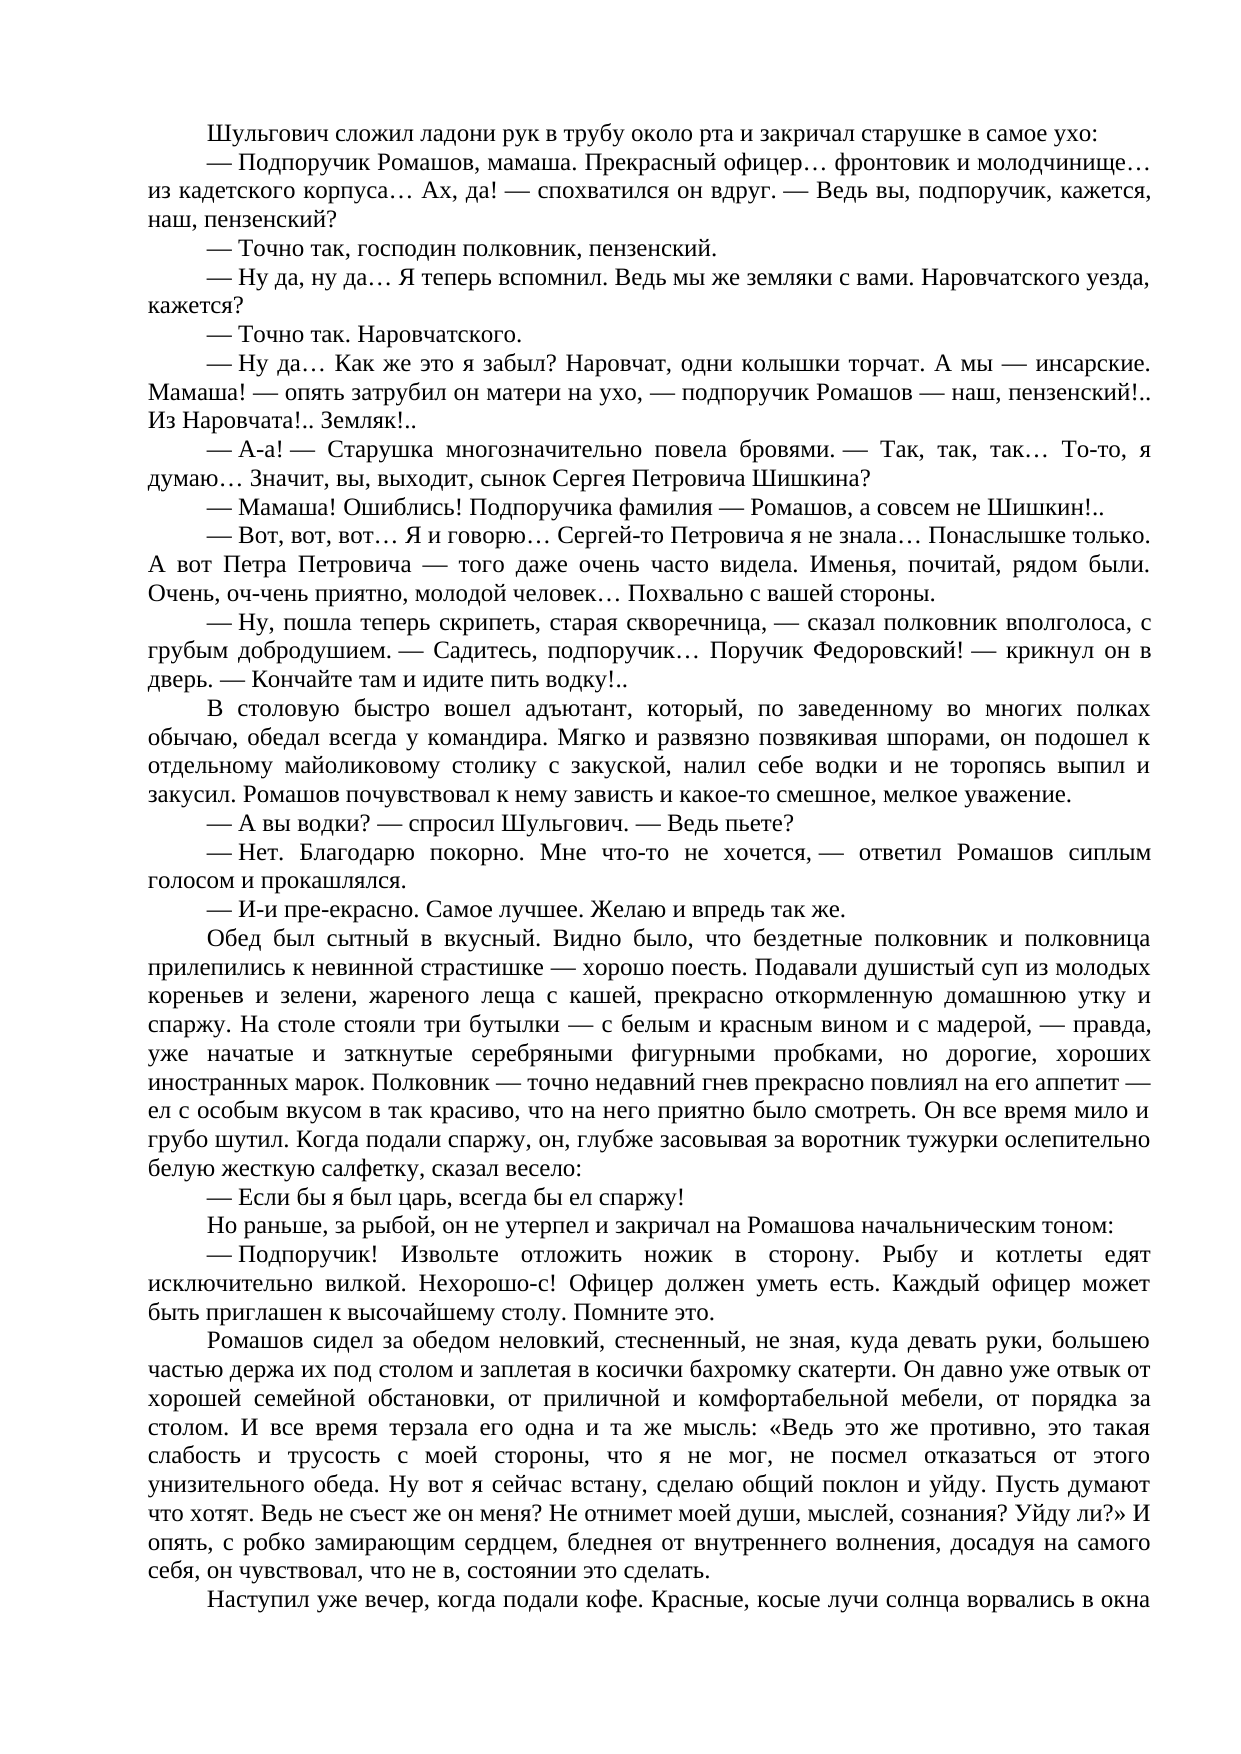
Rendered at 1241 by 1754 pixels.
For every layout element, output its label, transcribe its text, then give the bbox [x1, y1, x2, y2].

text В столовую быстро вошел адъютант, который, по заведенному во многих полках обычаю, обедал всегда у командира. Мягко и развязно позвякивая шпорами, он подошел к отдельному майоликовому столику с закуской, налил себе водки и не торопясь выпил и закусил. Ромашов почувствовал к нему зависть и какое-то смешное, мелкое уважение. [148, 693, 1152, 808]
text — Подпоручик! Извольте отложить ножик в сторону. Рыбу и котлеты едят исключительно вилкой. Нехорошо-с! Офицер должен уметь есть. Каждый офицер может быть приглашен к высочайшему столу. Помните это. [148, 1239, 1152, 1326]
text — А вы водки? — спросил Шульгович. — Ведь пьете? [148, 808, 1152, 837]
text — Мамаша! Ошиблись! Подпоручика фамилия — Ромашов, а совсем не Шишкин!.. [148, 492, 1152, 521]
text — Подпоручик Ромашов, мамаша. Прекрасный офицер… фронтовик и молодчинище… из кадетского корпуса… Ах, да! — спохватился он вдруг. — Ведь вы, подпоручик, кажется, наш, пензенский? [148, 147, 1152, 233]
text — Вот, вот, вот… Я и говорю… Сергей-то Петровича я не знала… Понаслышке только. А вот Петра Петровича — того даже очень часто видела. Именья, почитай, рядом были. Очень, оч-чень приятно, молодой человек… Похвально с вашей стороны. [148, 521, 1152, 607]
text Обед был сытный в вкусный. Видно было, что бездетные полковник и полковница прилепились к невинной страстишке — хорошо поесть. Подавали душистый суп из молодых кореньев и зелени, жареного леща с кашей, прекрасно откормленную домашнюю утку и спаржу. На столе стояли три бутылки — с белым и красным вином и с мадерой, — правда, уже начатые и заткнутые серебряными фигурными пробками, но дорогие, хороших иностранных марок. Полковник — точно недавний гнев прекрасно повлиял на его аппетит — ел с особым вкусом в так красиво, что на него приятно было смотреть. Он все время мило и грубо шутил. Когда подали спаржу, он, глубже засовывая за воротник тужурки ослепительно белую жесткую салфетку, сказал весело: [148, 923, 1152, 1182]
text Шульгович сложил ладони рук в трубу около рта и закричал старушке в самое ухо: [148, 118, 1152, 147]
text — Если бы я был царь, всегда бы ел спаржу! [148, 1182, 1152, 1211]
text Но раньше, за рыбой, он не утерпел и закричал на Ромашова начальническим тоном: [148, 1211, 1152, 1239]
text — А-а! — Старушка многозначительно повела бровями. — Так, так, так… То-то, я думаю… Значит, вы, выходит, сынок Сергея Петровича Шишкина? [148, 434, 1152, 492]
text Ромашов сидел за обедом неловкий, стесненный, не зная, куда девать руки, большею частью держа их под столом и заплетая в косички бахромку скатерти. Он давно уже отвык от хорошей семейной обстановки, от приличной и комфортабельной мебели, от порядка за столом. И все время терзала его одна и та же мысль: «Ведь это же противно, это такая слабость и трусость с моей стороны, что я не мог, не посмел отказаться от этого унизительного обеда. Ну вот я сейчас встану, сделаю общий поклон и уйду. Пусть думают что хотят. Ведь не съест же он меня? Не отнимет моей души, мыслей, сознания? Уйду ли?» И опять, с робко замирающим сердцем, бледнея от внутреннего волнения, досадуя на самого себя, он чувствовал, что не в, состоянии это сделать. [148, 1326, 1152, 1584]
text — Точно так. Наровчатского. [148, 319, 1152, 348]
text — Ну, пошла теперь скрипеть, старая скворечница, — сказал полковник вполголоса, с грубым добродушием. — Садитесь, подпоручик… Поручик Федоровский! — крикнул он в дверь. — Кончайте там и идите пить водку!.. [148, 607, 1152, 693]
text — Ну да… Как же это я забыл? Наровчат, одни колышки торчат. А мы — инсарские. Мамаша! — опять затрубил он матери на ухо, — подпоручик Ромашов — наш, пензенский!.. Из Наровчата!.. Земляк!.. [148, 348, 1152, 434]
text — Точно так, господин полковник, пензенский. [148, 233, 1152, 262]
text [148, 1584, 1152, 1613]
text — Нет. Благодарю покорно. Мне что-то не хочется, — ответил Ромашов сиплым голосом и прокашлялся. [148, 837, 1152, 894]
text — И-и пре-екрасно. Самое лучшее. Желаю и впредь так же. [148, 894, 1152, 923]
text — Ну да, ну да… Я теперь вспомнил. Ведь мы же земляки с вами. Наровчатского уезда, кажется? [148, 262, 1152, 319]
